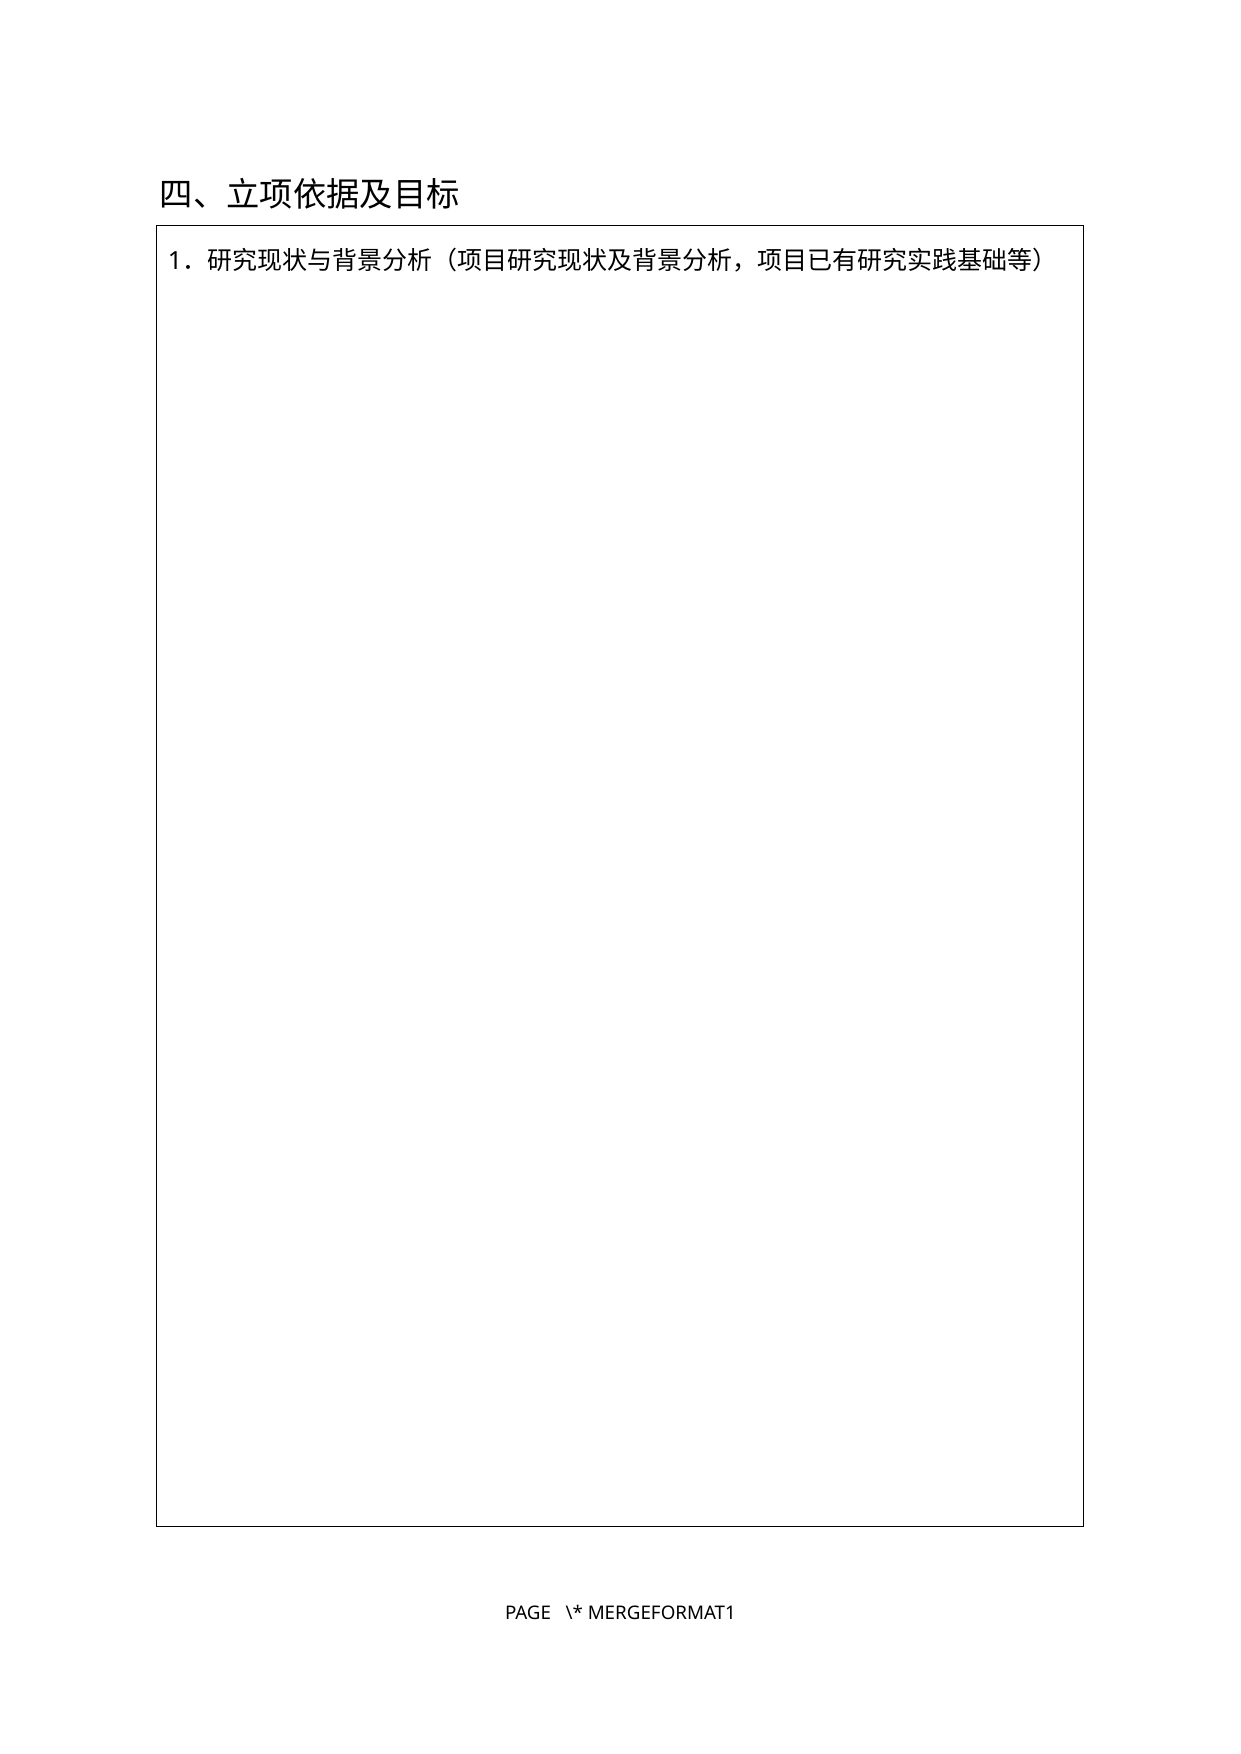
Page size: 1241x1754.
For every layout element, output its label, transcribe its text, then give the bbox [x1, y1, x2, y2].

text 四、立项依据及目标 [159, 160, 1081, 225]
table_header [157, 226, 1083, 1526]
